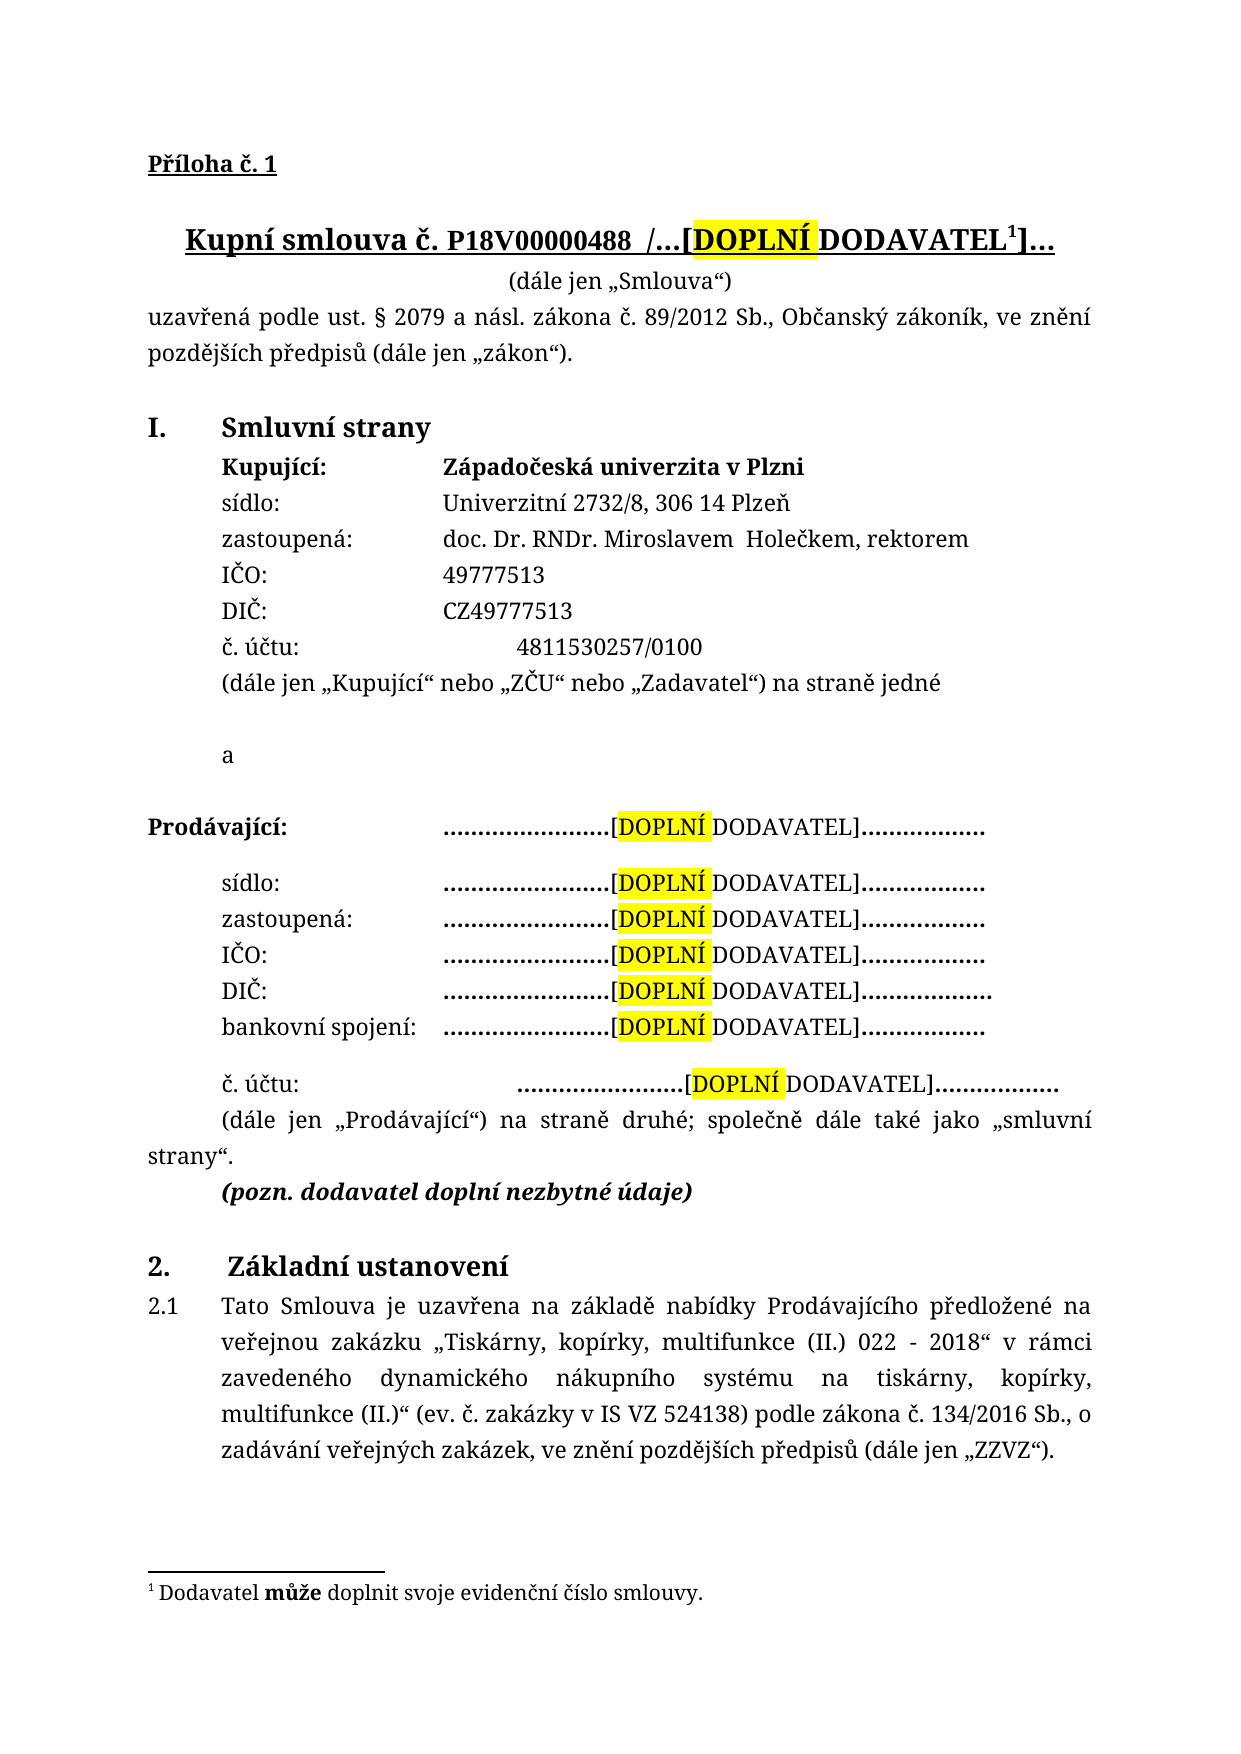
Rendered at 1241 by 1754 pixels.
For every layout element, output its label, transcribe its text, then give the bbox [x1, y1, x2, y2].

text uzavřená podle ust. § 2079 a násl. zákona č. 89/2012 Sb., Občanský zákoník, ve znění pozdějších předpisů (dále jen „zákon“). [148, 301, 1093, 368]
text (pozn. dodavatel doplní nezbytné údaje) [148, 1176, 1093, 1207]
text IČO: ……………………[DOPLNÍ DODAVATEL]……………… [221, 939, 618, 971]
text (dále jen „Smlouva“) [148, 265, 1093, 296]
text zastoupená: ……………………[DOPLNÍ DODAVATEL]……………… [221, 903, 618, 934]
text I. Smluvní strany [148, 409, 1093, 446]
text č. účtu: ……………………[DOPLNÍ DODAVATEL]……………… [221, 1068, 692, 1099]
text Kupní smlouva č. P18V00000488 /...[DOPLNÍ DODAVATEL]… [148, 219, 1093, 259]
text 2. Základní ustanovení [148, 1248, 1093, 1284]
text (dále jen „Prodávající“) na straně druhé; společně dále také jako „smluvní strany“. [148, 1104, 1093, 1171]
text Kupující: Západočeská univerzita v Plzni [221, 451, 1093, 482]
text č. účtu: ……………………[DOPLNÍ DODAVATEL]……………… [785, 1068, 1093, 1099]
text Prodávající: ……………………[DOPLNÍ DODAVATEL]……………… [148, 811, 618, 842]
text a [221, 739, 1093, 770]
text Příloha č. 1 [148, 148, 1093, 179]
text DIČ: CZ49777513 [221, 595, 1093, 626]
text č. účtu: 4811530257/0100 [221, 631, 1093, 662]
text sídlo: Univerzitní 2732/8, 306 14 Plzeň [221, 487, 1093, 518]
text IČO: ……………………[DOPLNÍ DODAVATEL]……………… [712, 939, 1093, 971]
text bankovní spojení: ……………………[DOPLNÍ DODAVATEL]……………… [712, 1011, 1093, 1042]
text 2.1 Tato Smlouva je uzavřena na základě nabídky Prodávajícího předložené na veřejnou zakázku „Tiskárny, kopírky, multifunkce (II.) 022 - 2018“ v rámci zavedeného dynamického nákupního systému na tiskárny, kopírky, multifunkce (II.)“ (ev. č. zakázky v IS VZ 524138) podle zákona č. 134/2016 Sb., o zadávání veřejných zakázek, ve znění pozdějších předpisů (dále jen „ZZVZ“). [148, 1290, 1093, 1465]
text DIČ: ……………………[DOPLNÍ DODAVATEL]………………. [712, 975, 1093, 1006]
text IČO: 49777513 [221, 559, 1093, 590]
text zastoupená: ……………………[DOPLNÍ DODAVATEL]……………… [712, 903, 1093, 934]
text DIČ: ……………………[DOPLNÍ DODAVATEL]………………. [221, 975, 618, 1006]
text Prodávající: ……………………[DOPLNÍ DODAVATEL]……………… [712, 811, 1093, 842]
text (dále jen „Kupující“ nebo „ZČU“ nebo „Zadavatel“) na straně jedné [221, 667, 1093, 698]
text sídlo: ……………………[DOPLNÍ DODAVATEL]……………… [221, 867, 1093, 899]
text bankovní spojení: ……………………[DOPLNÍ DODAVATEL]……………… [148, 1011, 618, 1042]
text zastoupená: doc. Dr. RNDr. Miroslavem Holečkem, rektorem [221, 523, 1093, 554]
